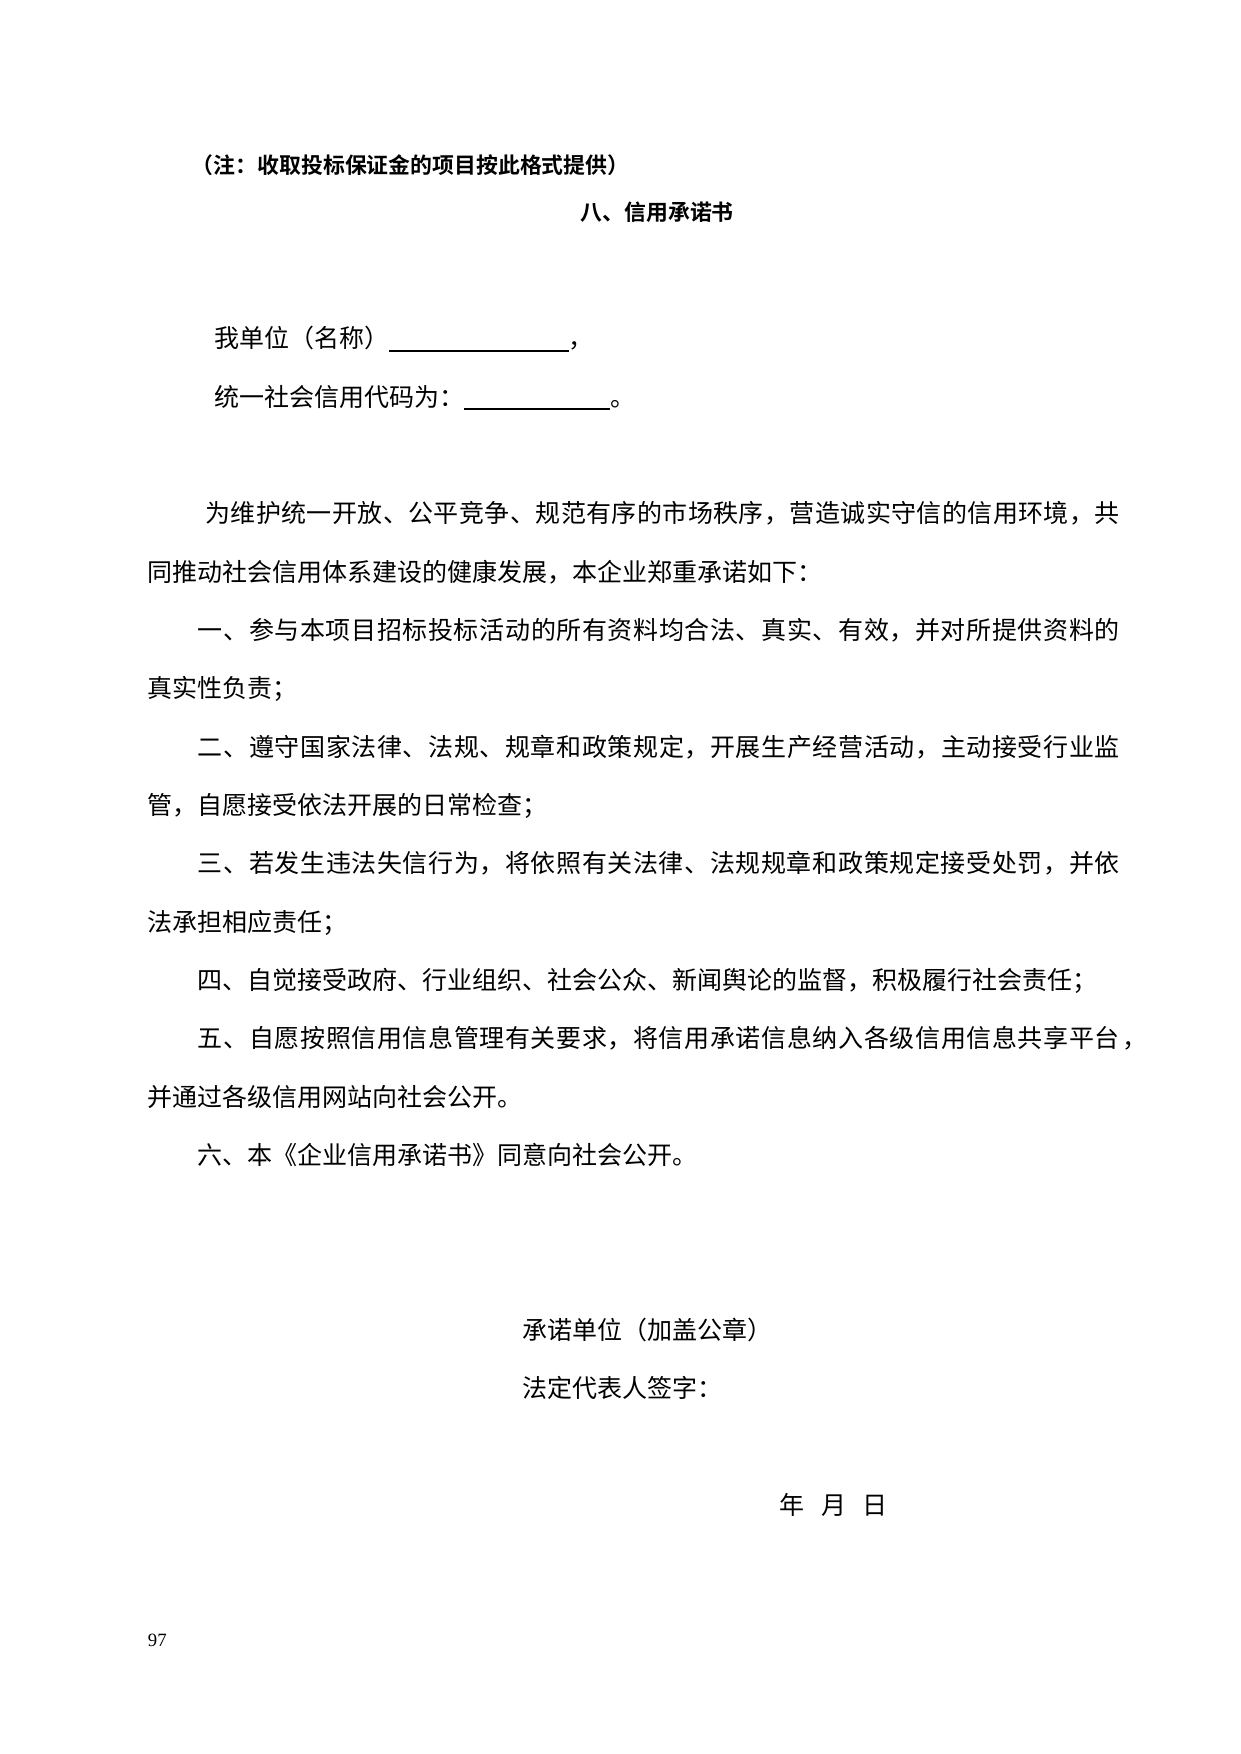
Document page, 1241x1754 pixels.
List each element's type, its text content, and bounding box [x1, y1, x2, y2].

text 二、遵守国家法律、法规、规章和政策规定，开展生产经营活动，主动接受行业监管，自愿接受依法开展的日常检查； [148, 709, 1122, 826]
text 六、本《企业信用承诺书》同意向社会公开。 [148, 1118, 1122, 1176]
text 承诺单位（加盖公章） [148, 1293, 1122, 1351]
text 为维护统一开放、公平竞争、规范有序的市场秩序，营造诚实守信的信用环境，共同推动社会信用体系建设的健康发展，本企业郑重承诺如下： [148, 476, 1122, 593]
text 四、自觉接受政府、行业组织、社会公众、新闻舆论的监督，积极履行社会责任； [148, 943, 1122, 1001]
text （注：收取投标保证金的项目按此格式提供） [148, 148, 1122, 179]
text 三、若发生违法失信行为，将依照有关法律、法规规章和政策规定接受处罚，并依法承担相应责任； [148, 826, 1122, 943]
text 统一社会信用代码为： 。 [214, 359, 1122, 418]
text 八、信用承诺书 [148, 195, 1122, 227]
text 年 月 日 [148, 1468, 1122, 1526]
text 一、参与本项目招标投标活动的所有资料均合法、真实、有效，并对所提供资料的真实性负责； [148, 593, 1122, 709]
text 五、自愿按照信用信息管理有关要求，将信用承诺信息纳入各级信用信息共享平台，并通过各级信用网站向社会公开。 [148, 1001, 1122, 1118]
text 我单位（名称） ， [214, 301, 1122, 359]
text 法定代表人签字： [148, 1351, 1122, 1409]
